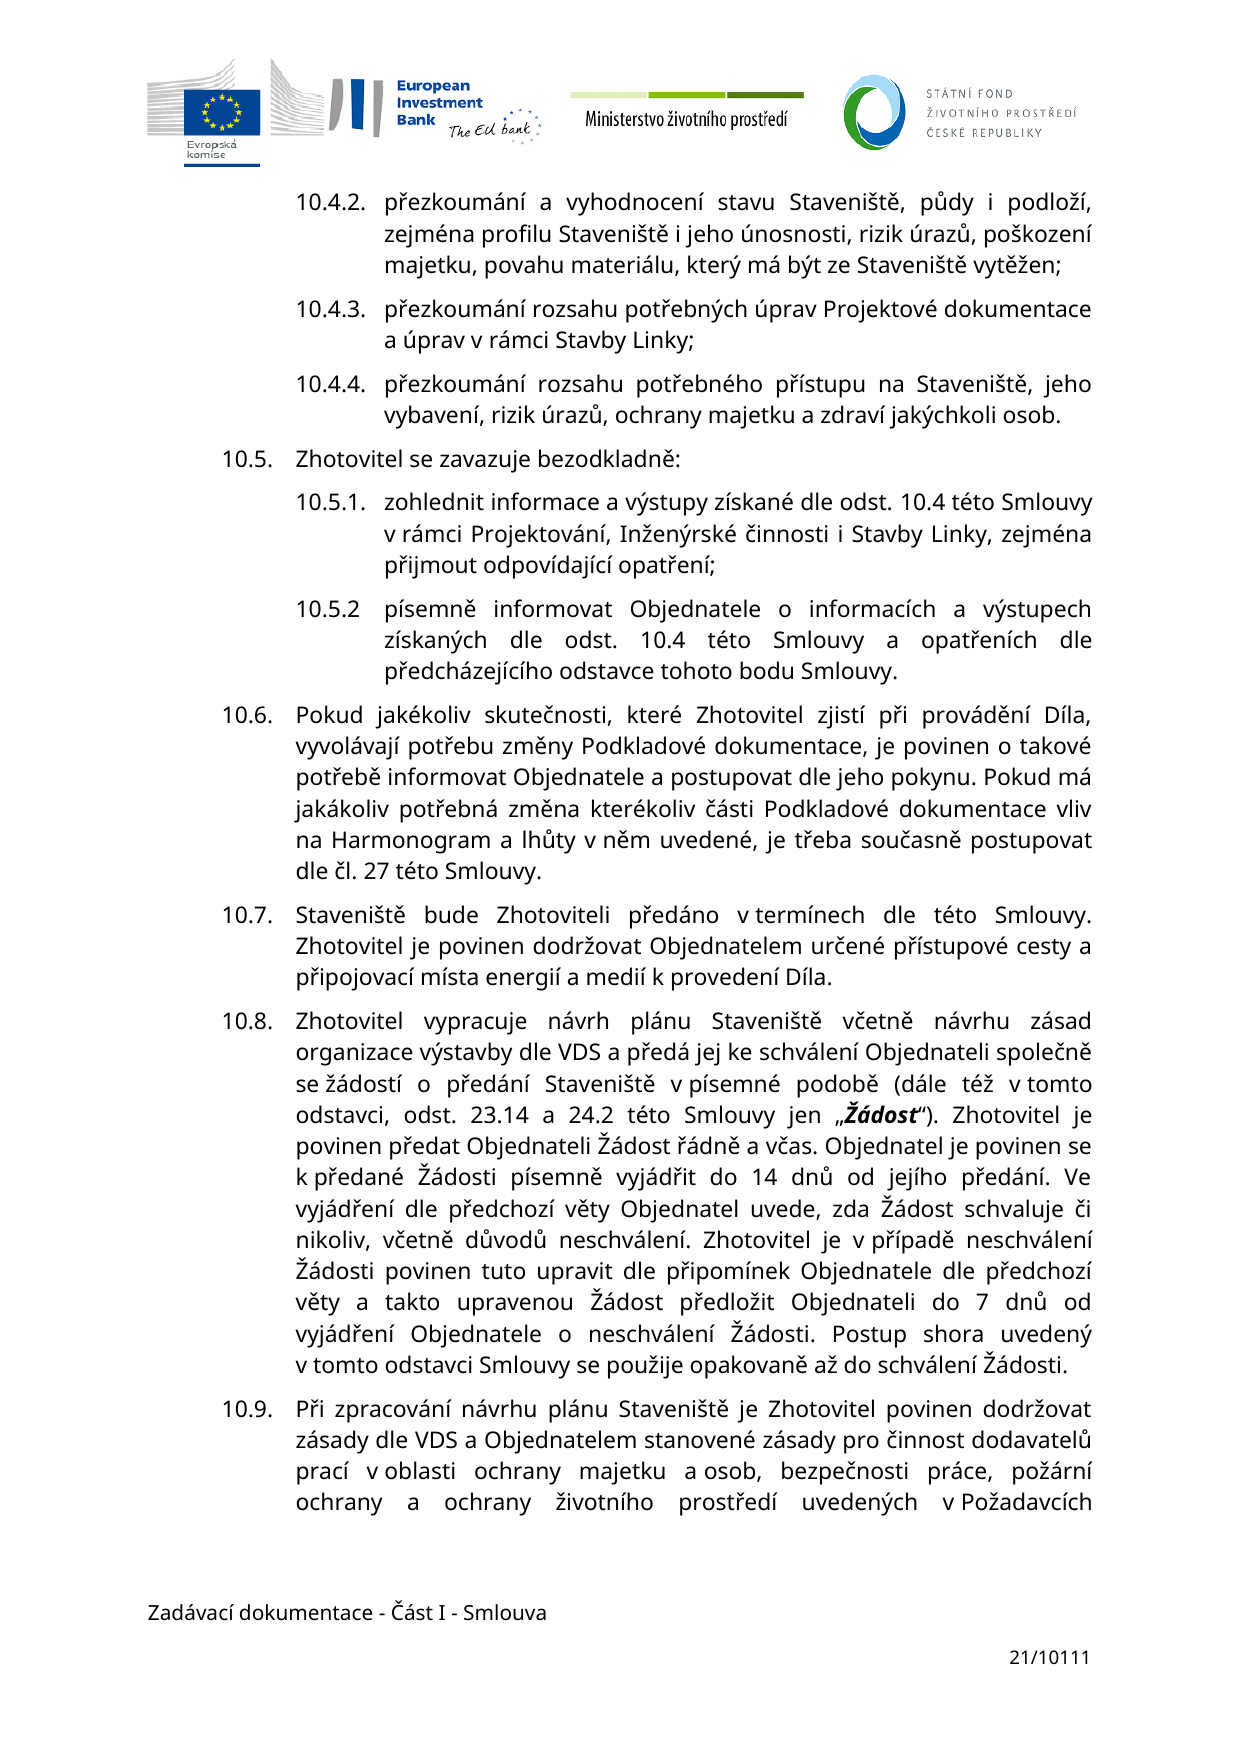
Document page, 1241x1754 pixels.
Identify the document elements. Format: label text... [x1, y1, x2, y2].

list přezkoumání rozsahu potřebného přístupu na Staveniště, jeho vybavení, rizik úrazů, ochrany majetku a zdraví jakýchkoli osob. [295, 367, 1093, 430]
list přezkoumání a vyhodnocení stavu Staveniště, půdy i podloží, zejména profilu Staveniště i jeho únosnosti, rizik úrazů, poškození majetku, povahu materiálu, který má být ze Staveniště vytěžen; [295, 186, 1093, 280]
picture [147, 55, 1092, 167]
list zohlednit informace a výstupy získané dle odst. 10.4 této Smlouvy v rámci Projektování, Inženýrské činnosti i Stavby Linky, zejména přijmout odpovídající opatření; [295, 486, 1093, 580]
list Zhotovitel se zavazuje bezodkladně: [221, 442, 1093, 474]
list Zhotovitel vypracuje návrh plánu Staveniště včetně návrhu zásad organizace výstavby dle VDS a předá jej ke schválení Objednateli společně se žádostí o předání Staveniště v písemné podobě (dále též v tomto odstavci, odst. 23.14 a 24.2 této Smlouvy jen „Žádost“). Zhotovitel je povinen předat Objednateli Žádost řádně a včas. Objednatel je povinen se k předané Žádosti písemně vyjádřit do 14 dnů od jejího předání. Ve vyjádření dle předchozí věty Objednatel uvede, zda Žádost schvaluje či nikoliv, včetně důvodů neschválení. Zhotovitel je v případě neschválení Žádosti povinen tuto upravit dle připomínek Objednatele dle předchozí věty a takto upravenou Žádost předložit Objednateli do 7 dnů od vyjádření Objednatele o neschválení Žádosti. Postup shora uvedený v tomto odstavci Smlouvy se použije opakovaně až do schválení Žádosti. [221, 1005, 1093, 1380]
list Pokud jakékoliv skutečnosti, které Zhotovitel zjistí při provádění Díla, vyvolávají potřebu změny Podkladové dokumentace, je povinen o takové potřebě informovat Objednatele a postupovat dle jeho pokynu. Pokud má jakákoliv potřebná změna kterékoliv části Podkladové dokumentace vliv na Harmonogram a lhůty v něm uvedené, je třeba současně postupovat dle čl. 27 této Smlouvy. [221, 699, 1093, 886]
list Staveniště bude Zhotoviteli předáno v termínech dle této Smlouvy. Zhotovitel je povinen dodržovat Objednatelem určené přístupové cesty a připojovací místa energií a medií k provedení Díla. [221, 899, 1093, 992]
list přezkoumání rozsahu potřebných úprav Projektové dokumentace a úprav v rámci Stavby Linky; [295, 292, 1093, 355]
list písemně informovat Objednatele o informacích a výstupech získaných dle odst. 10.4 této Smlouvy a opatřeních dle předcházejícího odstavce tohoto bodu Smlouvy. [295, 592, 1093, 686]
